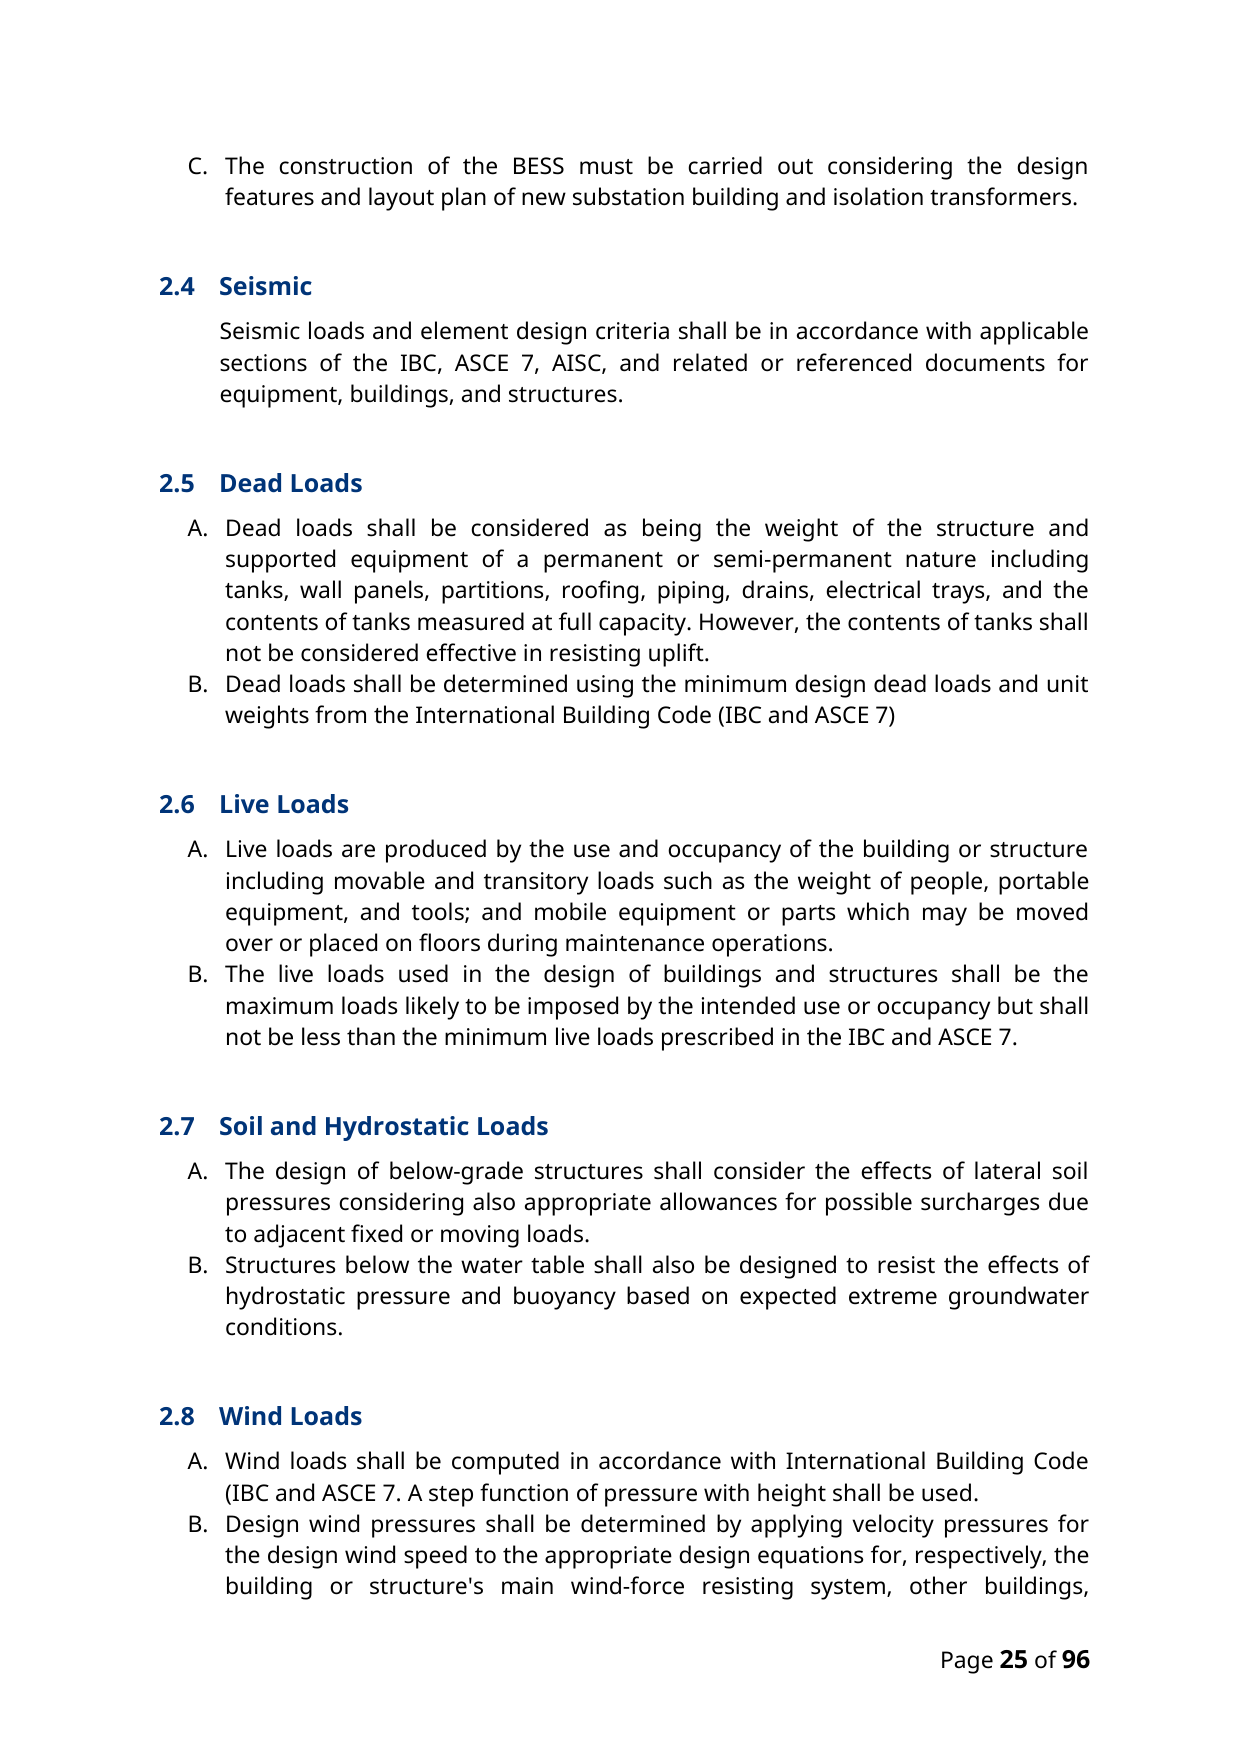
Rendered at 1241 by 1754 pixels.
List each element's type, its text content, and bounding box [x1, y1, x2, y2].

subtitle Soil and Hydrostatic Loads [159, 1108, 1090, 1142]
list The construction of the BESS must be carried out considering the design features and layout plan of new substation building and isolation transformers. [187, 150, 1090, 212]
subtitle Live Loads [159, 787, 1090, 821]
list Structures below the water table shall also be designed to resist the effects of hydrostatic pressure and buoyancy based on expected extreme groundwater conditions. [187, 1249, 1090, 1342]
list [187, 1508, 1090, 1602]
subtitle Dead Loads [159, 465, 1090, 499]
list Live loads are produced by the use and occupancy of the building or structure including movable and transitory loads such as the weight of people, portable equipment, and tools; and mobile equipment or parts which may be moved over or placed on floors during maintenance operations. [187, 833, 1090, 958]
list Wind loads shall be computed in accordance with International Building Code (IBC and ASCE 7. A step function of pressure with height shall be used. [187, 1445, 1090, 1508]
list Dead loads shall be determined using the minimum design dead loads and unit weights from the International Building Code (IBC and ASCE 7) [187, 668, 1090, 731]
subtitle Seismic [159, 269, 1090, 303]
text Seismic loads and element design criteria shall be in accordance with applicable sections of the IBC, ASCE 7, AISC, and related or referenced documents for equipment, buildings, and structures. [219, 315, 1090, 409]
list The live loads used in the design of buildings and structures shall be the maximum loads likely to be imposed by the intended use or occupancy but shall not be less than the minimum live loads prescribed in the IBC and ASCE 7. [187, 958, 1090, 1052]
subtitle Wind Loads [159, 1399, 1090, 1433]
list Dead loads shall be considered as being the weight of the structure and supported equipment of a permanent or semi-permanent nature including tanks, wall panels, partitions, roofing, piping, drains, electrical trays, and the contents of tanks measured at full capacity. However, the contents of tanks shall not be considered effective in resisting uplift. [187, 512, 1090, 668]
list The design of below-grade structures shall consider the effects of lateral soil pressures considering also appropriate allowances for possible surcharges due to adjacent fixed or moving loads. [187, 1155, 1090, 1249]
